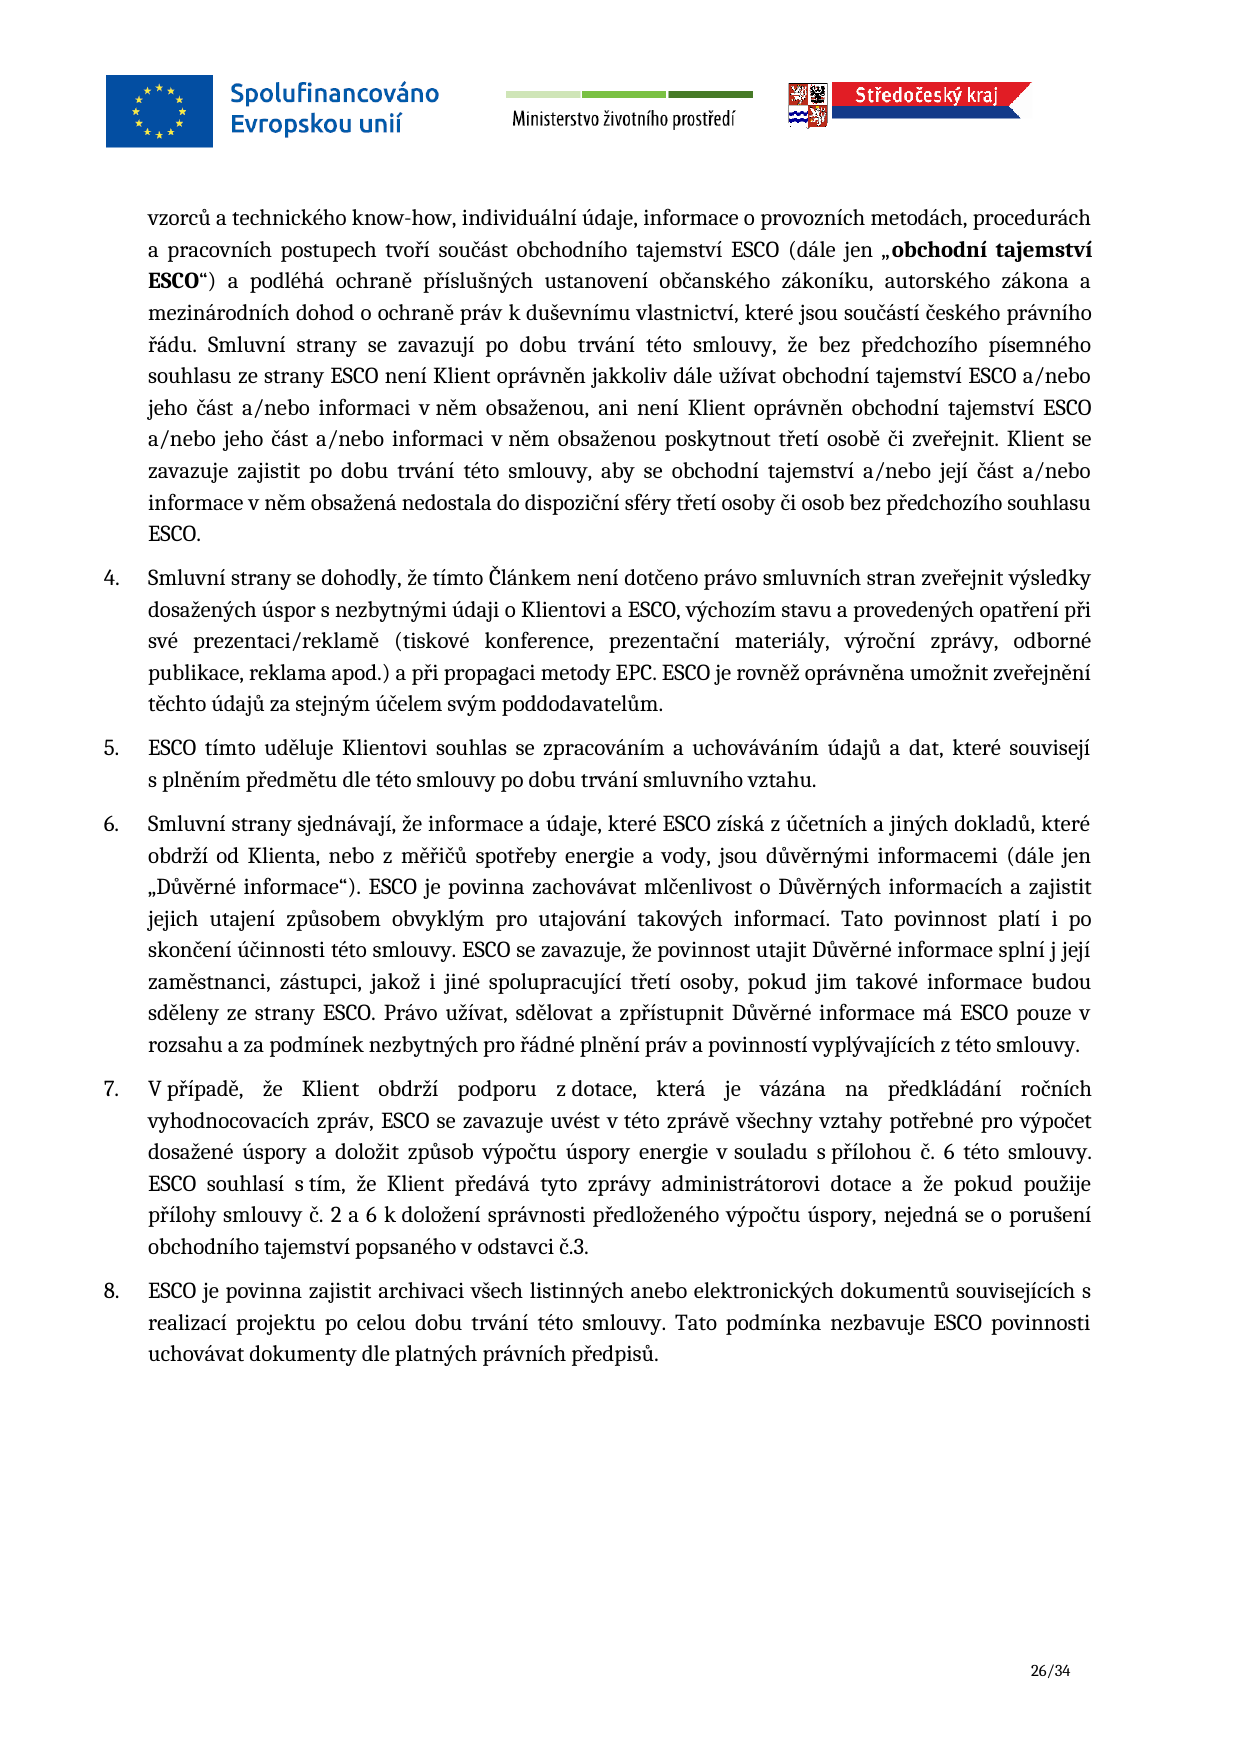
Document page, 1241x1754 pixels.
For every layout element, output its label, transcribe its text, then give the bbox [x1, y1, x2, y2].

subtitle V případě, že Klient obdrží podporu z dotace, která je vázána na předkládání ročních vyhodnocovacích zpráv, ESCO se zavazuje uvést v této zprávě všechny vztahy potřebné pro výpočet dosažené úspory a doložit způsob výpočtu úspory energie v souladu s přílohou č. 6 této smlouvy. ESCO souhlasí s tím, že Klient předává tyto zprávy administrátorovi dotace a že pokud použije přílohy smlouvy č. 2 a 6 k doložení správnosti předloženého výpočtu úspory, nejedná se o porušení obchodního tajemství popsaného v odstavci č.3. [103, 1076, 1092, 1260]
subtitle Smluvní strany se dohodly, že tímto Článkem není dotčeno právo smluvních stran zveřejnit výsledky dosažených úspor s nezbytnými údaji o Klientovi a ESCO, výchozím stavu a provedených opatření při své prezentaci/reklamě (tiskové konference, prezentační materiály, výroční zprávy, odborné publikace, reklama apod.) a při propagaci metody EPC. ESCO je rovněž oprávněna umožnit zveřejnění těchto údajů za stejným účelem svým poddodavatelům. [103, 565, 1092, 717]
picture [103, 73, 1048, 148]
subtitle ESCO tímto uděluje Klientovi souhlas se zpracováním a uchováváním údajů a dat, které souvisejí s plněním předmětu dle této smlouvy po dobu trvání smluvního vztahu. [103, 735, 1092, 793]
subtitle ESCO je povinna zajistit archivaci všech listinných anebo elektronických dokumentů souvisejících s realizací projektu po celou dobu trvání této smlouvy. Tato podmínka nezbavuje ESCO povinnosti uchovávat dokumenty dle platných právních předpisů. [103, 1278, 1092, 1367]
subtitle Smluvní strany sjednávají, že informace a údaje, které ESCO získá z účetních a jiných dokladů, které obdrží od Klienta, nebo z měřičů spotřeby energie a vody, jsou důvěrnými informacemi (dále jen „Důvěrné informace“). ESCO je povinna zachovávat mlčenlivost o Důvěrných informacích a zajistit jejich utajení způsobem obvyklým pro utajování takových informací. Tato povinnost platí i po skončení účinnosti této smlouvy. ESCO se zavazuje, že povinnost utajit Důvěrné informace splní j její zaměstnanci, zástupci, jakož i jiné spolupracující třetí osoby, pokud jim takové informace budou sděleny ze strany ESCO. Právo užívat, sdělovat a zpřístupnit Důvěrné informace má ESCO pouze v rozsahu a za podmínek nezbytných pro řádné plnění práv a povinností vyplývajících z této smlouvy. [103, 811, 1092, 1058]
